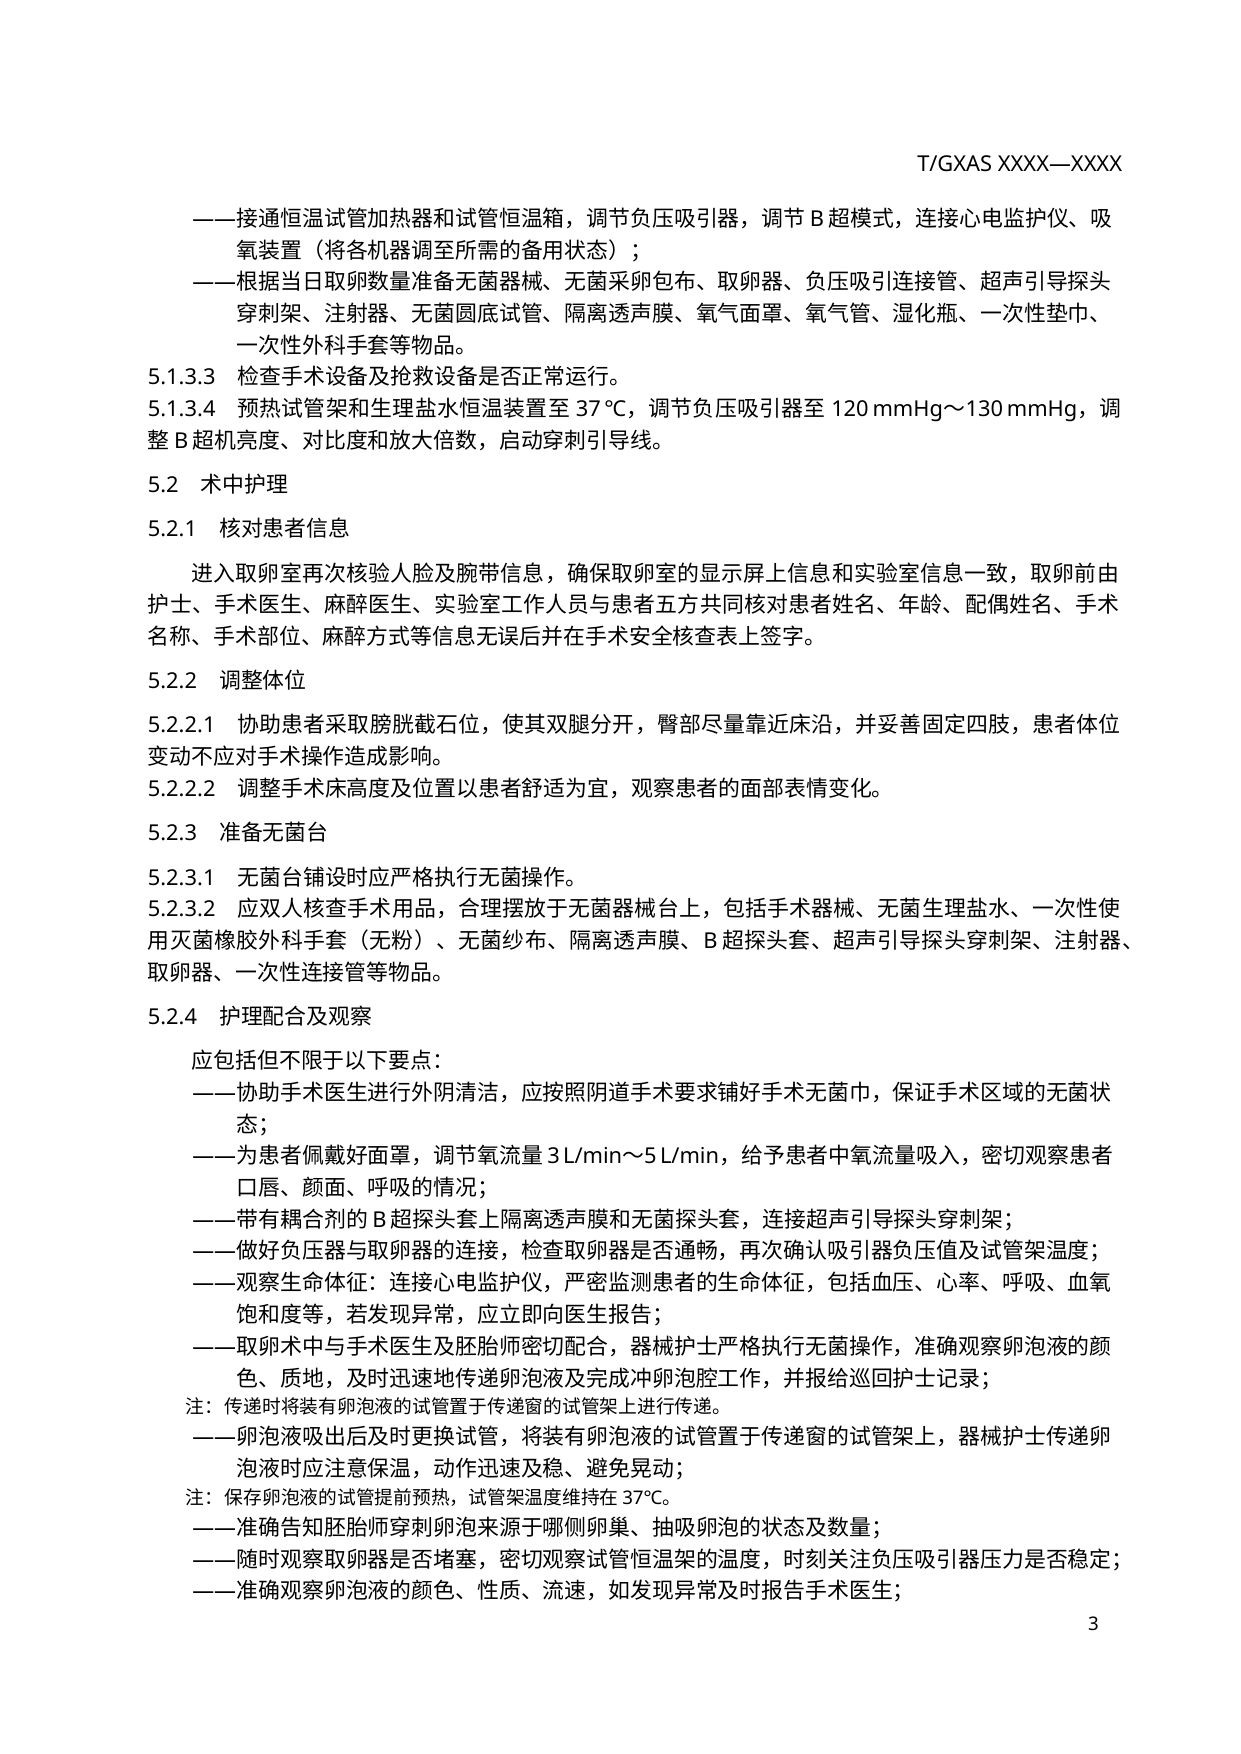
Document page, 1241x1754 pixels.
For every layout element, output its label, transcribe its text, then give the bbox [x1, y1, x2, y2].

text 应包括但不限于以下要点： [148, 1043, 1122, 1075]
text 卵泡液吸出后及时更换试管，将装有卵泡液的试管置于传递窗的试管架上，器械护士传递卵泡液时应注意保温，动作迅速及稳、避免晃动； [192, 1419, 1122, 1483]
text 无菌台铺设时应严格执行无菌操作。 [148, 859, 1122, 891]
text 调整手术床高度及位置以患者舒适为宜，观察患者的面部表情变化。 [148, 771, 1122, 803]
text 保存卵泡液的试管提前预热，试管架温度维持在37℃。 [186, 1483, 1122, 1510]
text 为患者佩戴好面罩，调节氧流量3 L/min～5 L/min，给予患者中氧流量吸入，密切观察患者口唇、颜面、呼吸的情况； [192, 1138, 1122, 1202]
text 协助手术医生进行外阴清洁，应按照阴道手术要求铺好手术无菌巾，保证手术区域的无菌状态； [192, 1075, 1122, 1138]
text 接通恒温试管加热器和试管恒温箱，调节负压吸引器，调节B超模式，连接心电监护仪、吸氧装置（将各机器调至所需的备用状态）； [192, 201, 1122, 264]
text 随时观察取卵器是否堵塞，密切观察试管恒温架的温度，时刻关注负压吸引器压力是否稳定； [192, 1542, 1122, 1573]
text 准备无菌台 [148, 815, 1122, 847]
text 预热试管架和生理盐水恒温装置至37 ℃，调节负压吸引器至120 mmHg～130 mmHg，调整B超机亮度、对比度和放大倍数，启动穿刺引导线。 [148, 391, 1122, 455]
text 带有耦合剂的B超探头套上隔离透声膜和无菌探头套，连接超声引导探头穿刺架； [192, 1202, 1122, 1233]
text 准确告知胚胎师穿刺卵泡来源于哪侧卵巢、抽吸卵泡的状态及数量； [192, 1510, 1122, 1542]
text 协助患者采取膀胱截石位，使其双腿分开，臀部尽量靠近床沿，并妥善固定四肢，患者体位变动不应对手术操作造成影响。 [148, 707, 1122, 771]
text 准确观察卵泡液的颜色、性质、流速，如发现异常及时报告手术医生； [192, 1573, 1122, 1605]
text 应双人核查手术用品，合理摆放于无菌器械台上，包括手术器械、无菌生理盐水、一次性使用灭菌橡胶外科手套（无粉）、无菌纱布、隔离透声膜、B超探头套、超声引导探头穿刺架、注射器、取卵器、一次性连接管等物品。 [148, 891, 1122, 986]
text 调整体位 [148, 663, 1122, 695]
text 核对患者信息 [148, 511, 1122, 543]
text 根据当日取卵数量准备无菌器械、无菌采卵包布、取卵器、负压吸引连接管、超声引导探头穿刺架、注射器、无菌圆底试管、隔离透声膜、氧气面罩、氧气管、湿化瓶、一次性垫巾、一次性外科手套等物品。 [192, 264, 1122, 359]
text 传递时将装有卵泡液的试管置于传递窗的试管架上进行传递。 [186, 1392, 1122, 1419]
text 检查手术设备及抢救设备是否正常运行。 [148, 359, 1122, 391]
text 进入取卵室再次核验人脸及腕带信息，确保取卵室的显示屏上信息和实验室信息一致，取卵前由护士、手术医生、麻醉医生、实验室工作人员与患者五方共同核对患者姓名、年龄、配偶姓名、手术名称、手术部位、麻醉方式等信息无误后并在手术安全核查表上签字。 [148, 556, 1122, 651]
text 护理配合及观察 [148, 999, 1122, 1031]
text 做好负压器与取卵器的连接，检查取卵器是否通畅，再次确认吸引器负压值及试管架温度； [192, 1233, 1122, 1265]
text 取卵术中与手术医生及胚胎师密切配合，器械护士严格执行无菌操作，准确观察卵泡液的颜色、质地，及时迅速地传递卵泡液及完成冲卵泡腔工作，并报给巡回护士记录； [192, 1329, 1122, 1392]
text 术中护理 [148, 467, 1122, 499]
text 观察生命体征：连接心电监护仪，严密监测患者的生命体征，包括血压、心率、呼吸、血氧饱和度等，若发现异常，应立即向医生报告； [192, 1265, 1122, 1329]
